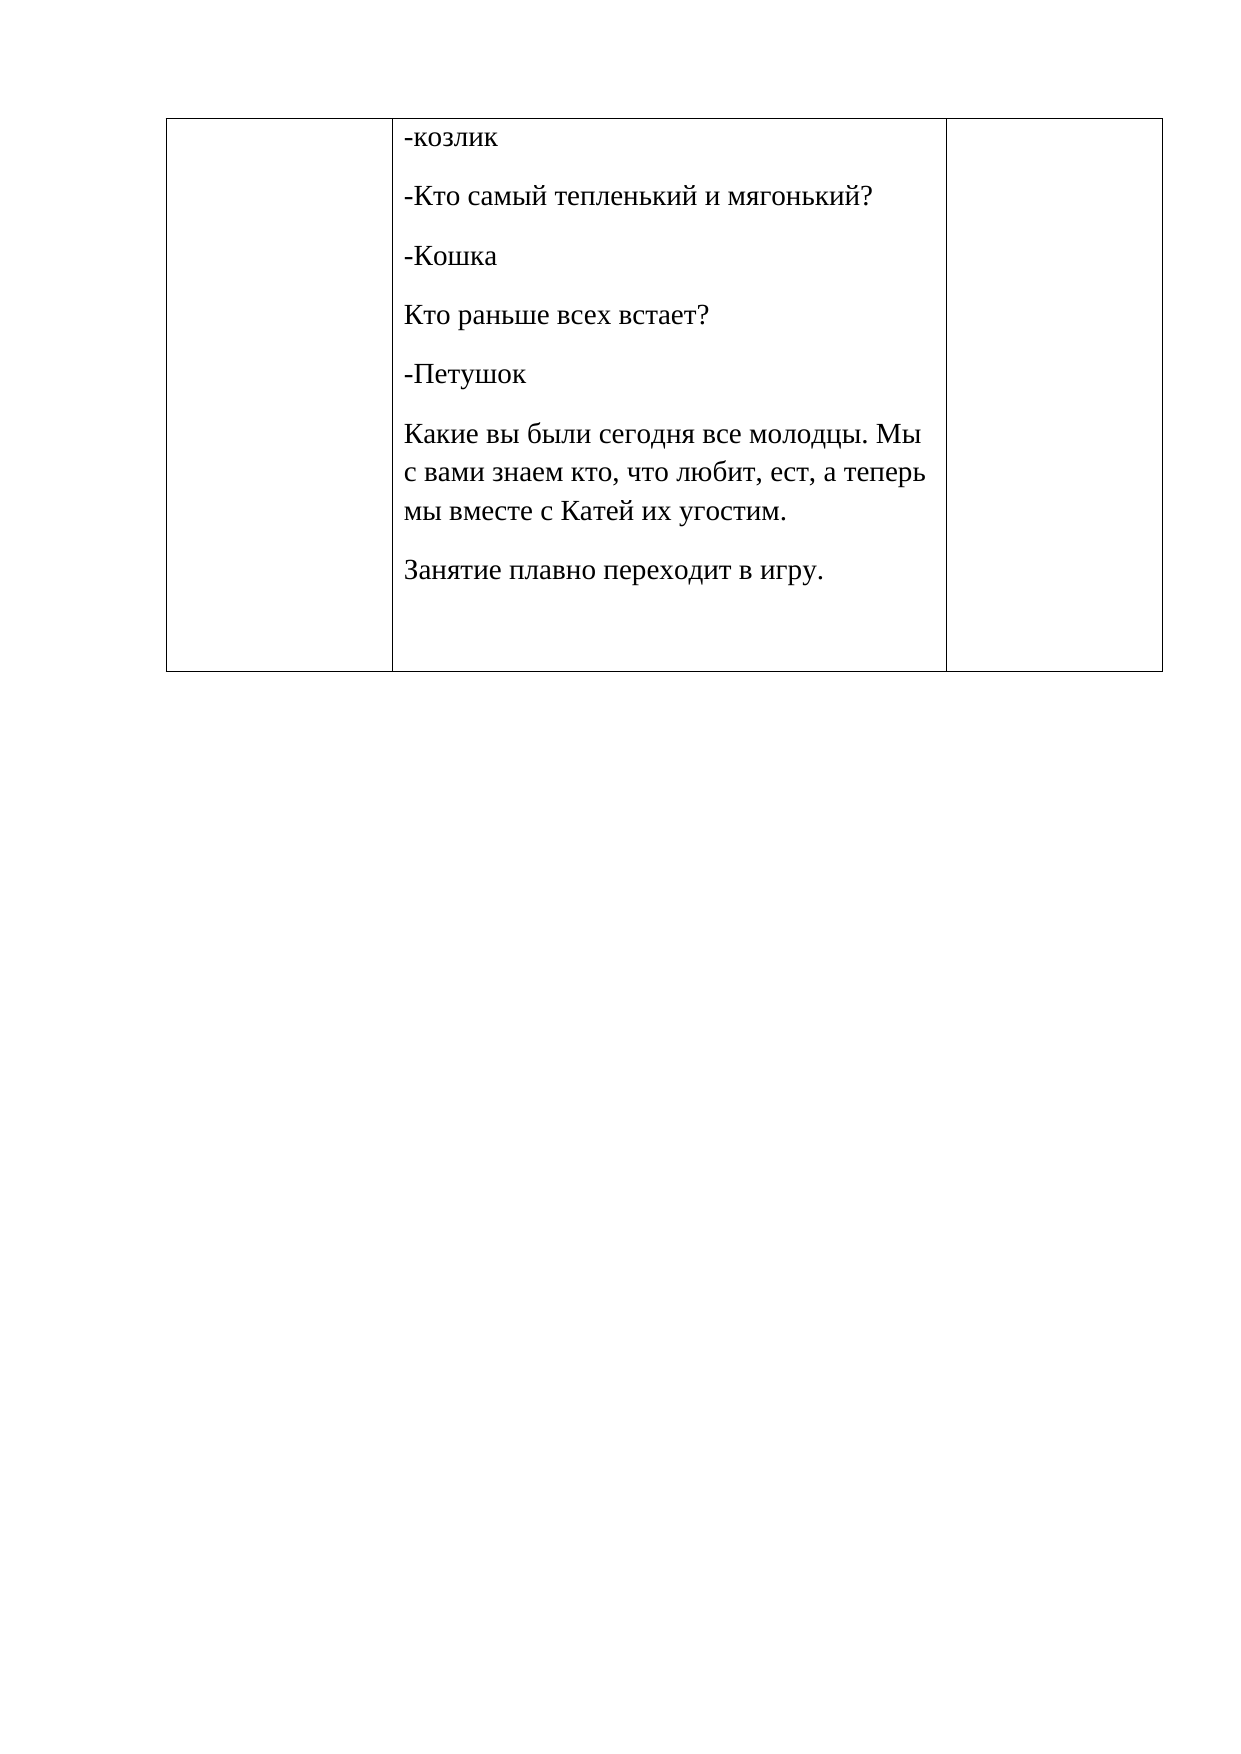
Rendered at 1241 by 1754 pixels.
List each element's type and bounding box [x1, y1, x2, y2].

table_cell [947, 119, 1162, 671]
table_cell [167, 119, 392, 671]
table_cell [393, 119, 946, 671]
